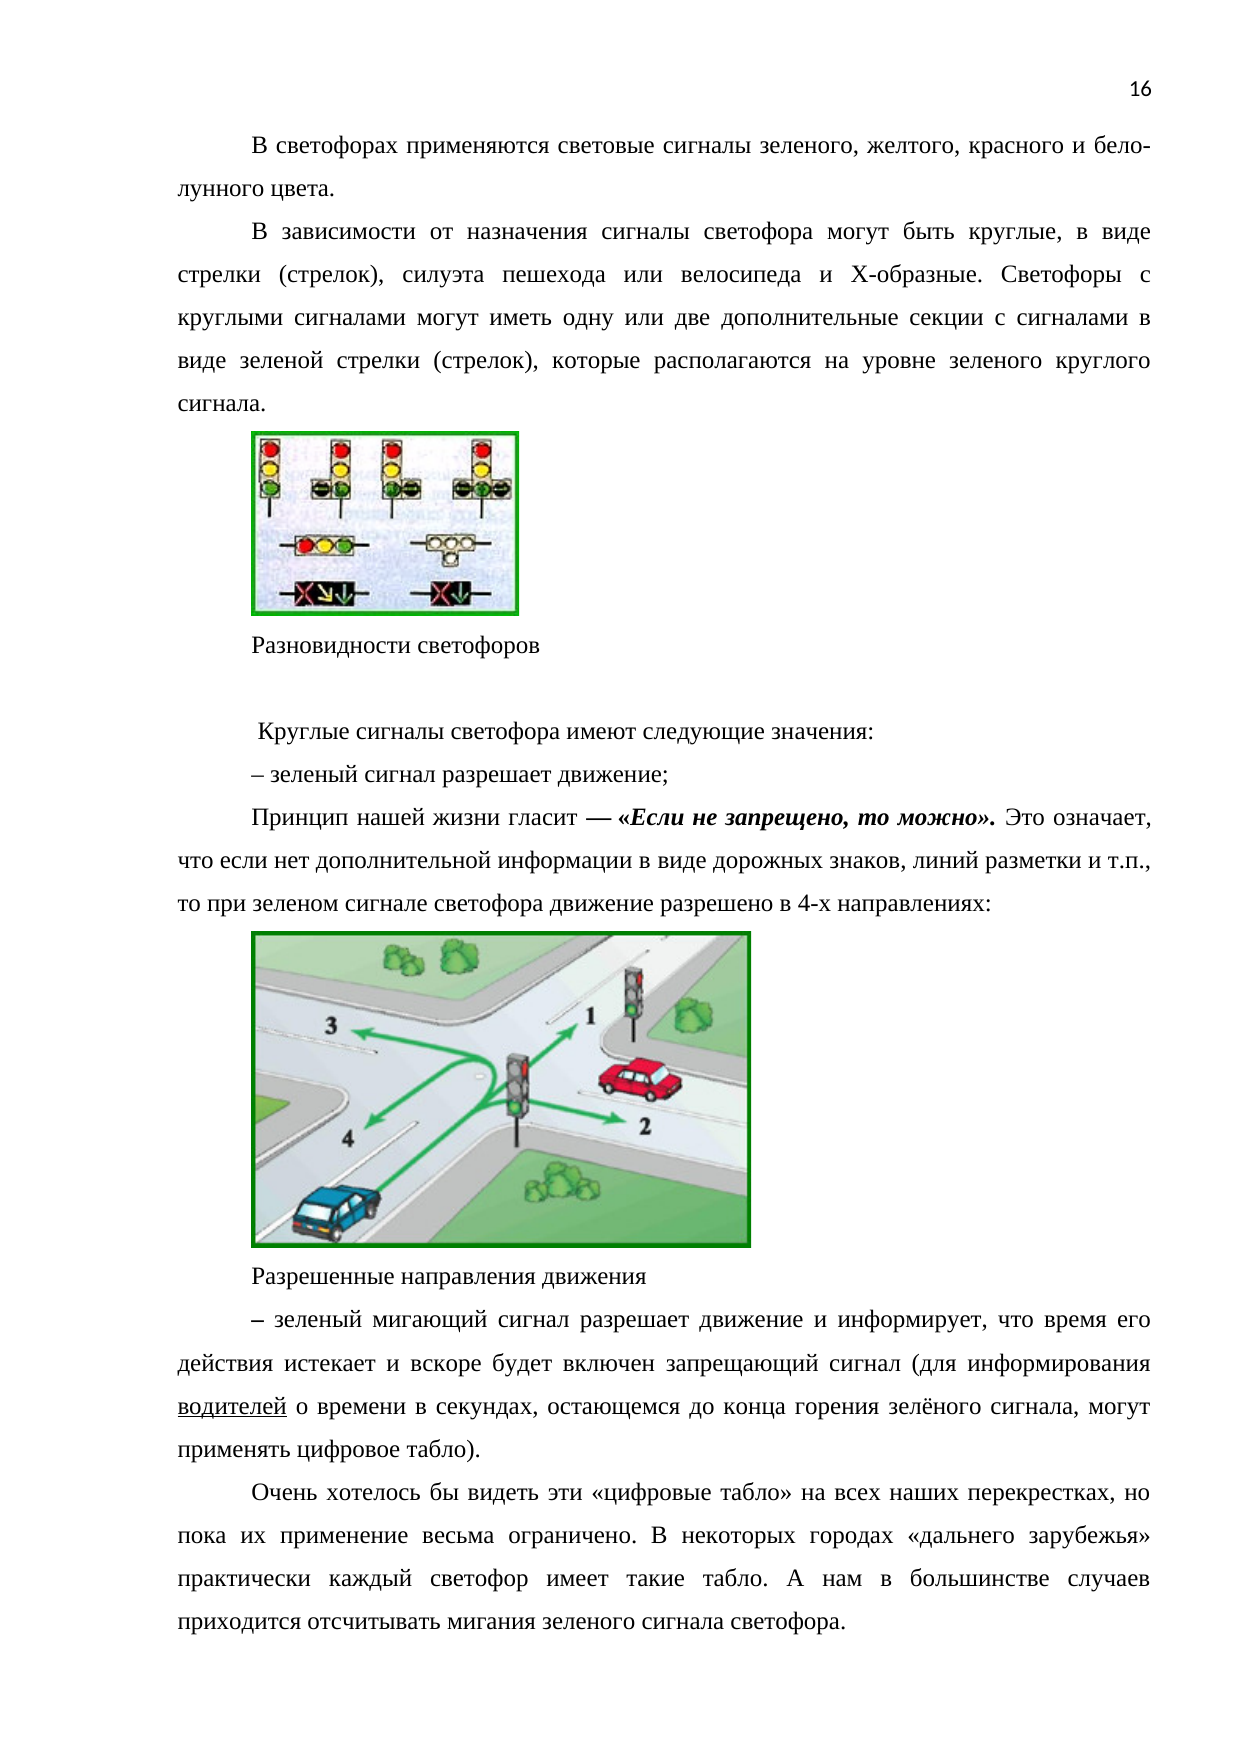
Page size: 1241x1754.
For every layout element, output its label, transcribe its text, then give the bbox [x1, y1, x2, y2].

text – зеленый сигнал разрешает движение; [177, 759, 1152, 788]
text – зеленый мигающий сигнал разрешает движение и информирует, что время его действия истекает и вскоре будет включен запрещающий сигнал (для информирования водителей о времени в секундах, остающемся до конца горения зелёного сигнала, могут применять цифровое табло). [177, 1304, 1152, 1463]
text Принцип нашей жизни гласит — «Если не запрещено, то можно». Это означает, что если нет дополнительной информации в виде дорожных знаков, линий разметки и т.п., то при зеленом сигнале светофора движение разрешено в 4-х направлениях: [177, 802, 1152, 917]
text В зависимости от назначения сигналы светофора могут быть круглые, в виде стрелки (стрелок), силуэта пешехода или велосипеда и Х-образные. Светофоры с круглыми сигналами могут иметь одну или две дополнительные секции с сигналами в виде зеленой стрелки (стрелок), которые располагаются на уровне зеленого круглого сигнала. [177, 216, 1152, 417]
text В светофорах применяются световые сигналы зеленого, желтого, красного и бело-лунного цвета. [177, 130, 1152, 202]
picture [251, 931, 752, 1248]
text Разновидности светофоров [177, 630, 1152, 658]
text Круглые сигналы светофора имеют следующие значения: [177, 716, 1152, 745]
picture [251, 431, 520, 616]
text Очень хотелось бы видеть эти «цифровые табло» на всех наших перекрестках, но пока их применение весьма ограничено. В некоторых городах «дальнего зарубежья» практически каждый светофор имеет такие табло. А нам в большинстве случаев приходится отсчитывать мигания зеленого сигнала светофора. [177, 1477, 1152, 1635]
text Разрешенные направления движения [177, 1261, 1152, 1290]
